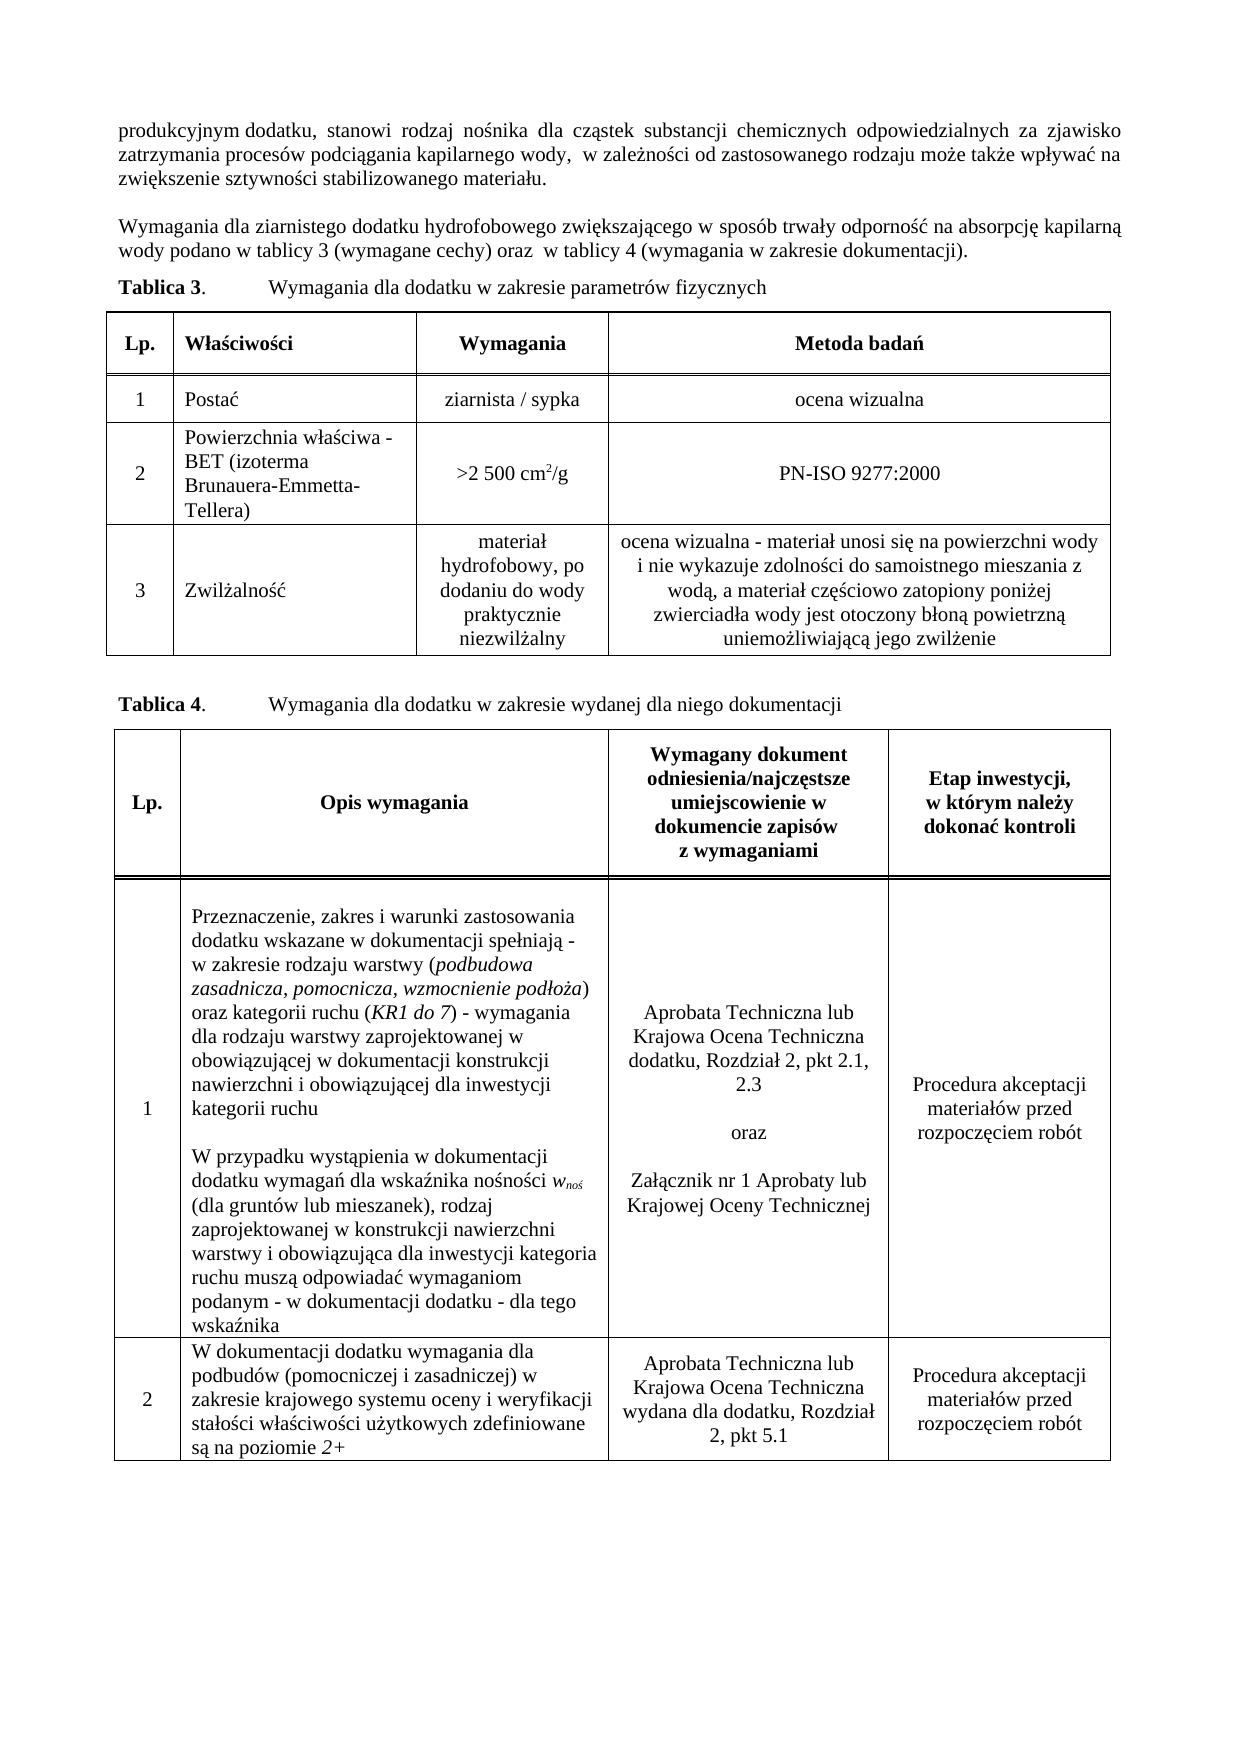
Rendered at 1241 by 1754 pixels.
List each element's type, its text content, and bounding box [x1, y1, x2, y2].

table_cell materiał hydrofobowy, po dodaniu do wody praktycznie niezwilżalny [417, 525, 608, 654]
table_header Wymagany dokument odniesienia/najczęstsze umiejscowienie w dokumencie zapisów z wymaganiami [609, 730, 888, 875]
table_cell Aprobata Techniczna lub Krajowa Ocena Techniczna dodatku, Rozdział 2, pkt 2.1, 2.3 oraz Załącznik nr 1 Aprobaty lub Krajowej Oceny Technicznej [609, 880, 888, 1337]
table_header Etap inwestycji, w którym należy dokonać kontroli [889, 730, 1110, 875]
table_cell W dokumentacji dodatku wymagania dla podbudów (pomocniczej i zasadniczej) w zakresie krajowego systemu oceny i weryfikacji stałości właściwości użytkowych zdefiniowane są na poziomie 2+ [181, 1338, 608, 1460]
table_cell Procedura akceptacji materiałów przed rozpoczęciem robót [889, 880, 1110, 1337]
table_cell ocena wizualna [609, 376, 1110, 422]
table_header Opis wymagania [181, 730, 608, 875]
table_cell 1 [107, 376, 173, 422]
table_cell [889, 1338, 1110, 1460]
table_cell Przeznaczenie, zakres i warunki zastosowania dodatku wskazane w dokumentacji spełniają - w zakresie rodzaju warstwy (podbudowa zasadnicza, pomocnicza, wzmocnienie podłoża) oraz kategorii ruchu (KR1 do 7) - wymagania dla rodzaju warstwy zaprojektowanej w obowiązującej w dokumentacji konstrukcji nawierzchni i obowiązującej dla inwestycji kategorii ruchu W przypadku wystąpienia w dokumentacji dodatku wymagań dla wskaźnika nośności wnoś (dla gruntów lub mieszanek), rodzaj zaprojektowanej w konstrukcji nawierzchni warstwy i obowiązująca dla inwestycji kategoria ruchu muszą odpowiadać wymaganiom podanym - w dokumentacji dodatku - dla tego wskaźnika [181, 880, 608, 1337]
table_header Właściwości [174, 313, 416, 373]
table_header Lp. [115, 730, 180, 875]
table_cell ziarnista / sypka [417, 376, 608, 422]
table_cell >2 500 cm2/g [417, 423, 608, 524]
table_cell 1 [115, 880, 180, 1337]
table_cell 3 [107, 525, 173, 654]
table_cell Powierzchnia właściwa - BET (izoterma Brunauera-Emmetta-Tellera) [174, 423, 416, 524]
table_header Wymagania [417, 313, 608, 373]
table_cell PN-ISO 9277:2000 [609, 423, 1110, 524]
table_cell 2 [107, 423, 173, 524]
table_cell 2 [115, 1338, 180, 1460]
text Wymagania dla ziarnistego dodatku hydrofobowego zwiększającego w sposób trwały odporność na absorpcję kapilarną wody podano w tablicy 3 (wymagane cechy) oraz w tablicy 4 (wymagania w zakresie dokumentacji). [118, 214, 1122, 262]
text Tablica 3. Wymagania dla dodatku w zakresie parametrów fizycznych [118, 275, 1122, 299]
table_cell Zwilżalność [174, 525, 416, 654]
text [118, 118, 1122, 190]
table_cell Postać [174, 376, 416, 422]
text Tablica 4. Wymagania dla dodatku w zakresie wydanej dla niego dokumentacji [118, 692, 1122, 716]
table_header Lp. [107, 313, 173, 373]
table_cell Aprobata Techniczna lub Krajowa Ocena Techniczna wydana dla dodatku, Rozdział 2, pkt 5.1 [609, 1338, 888, 1460]
table_cell ocena wizualna - materiał unosi się na powierzchni wody i nie wykazuje zdolności do samoistnego mieszania z wodą, a materiał częściowo zatopiony poniżej zwierciadła wody jest otoczony błoną powietrzną uniemożliwiającą jego zwilżenie [609, 525, 1110, 654]
table_header Metoda badań [609, 313, 1110, 373]
